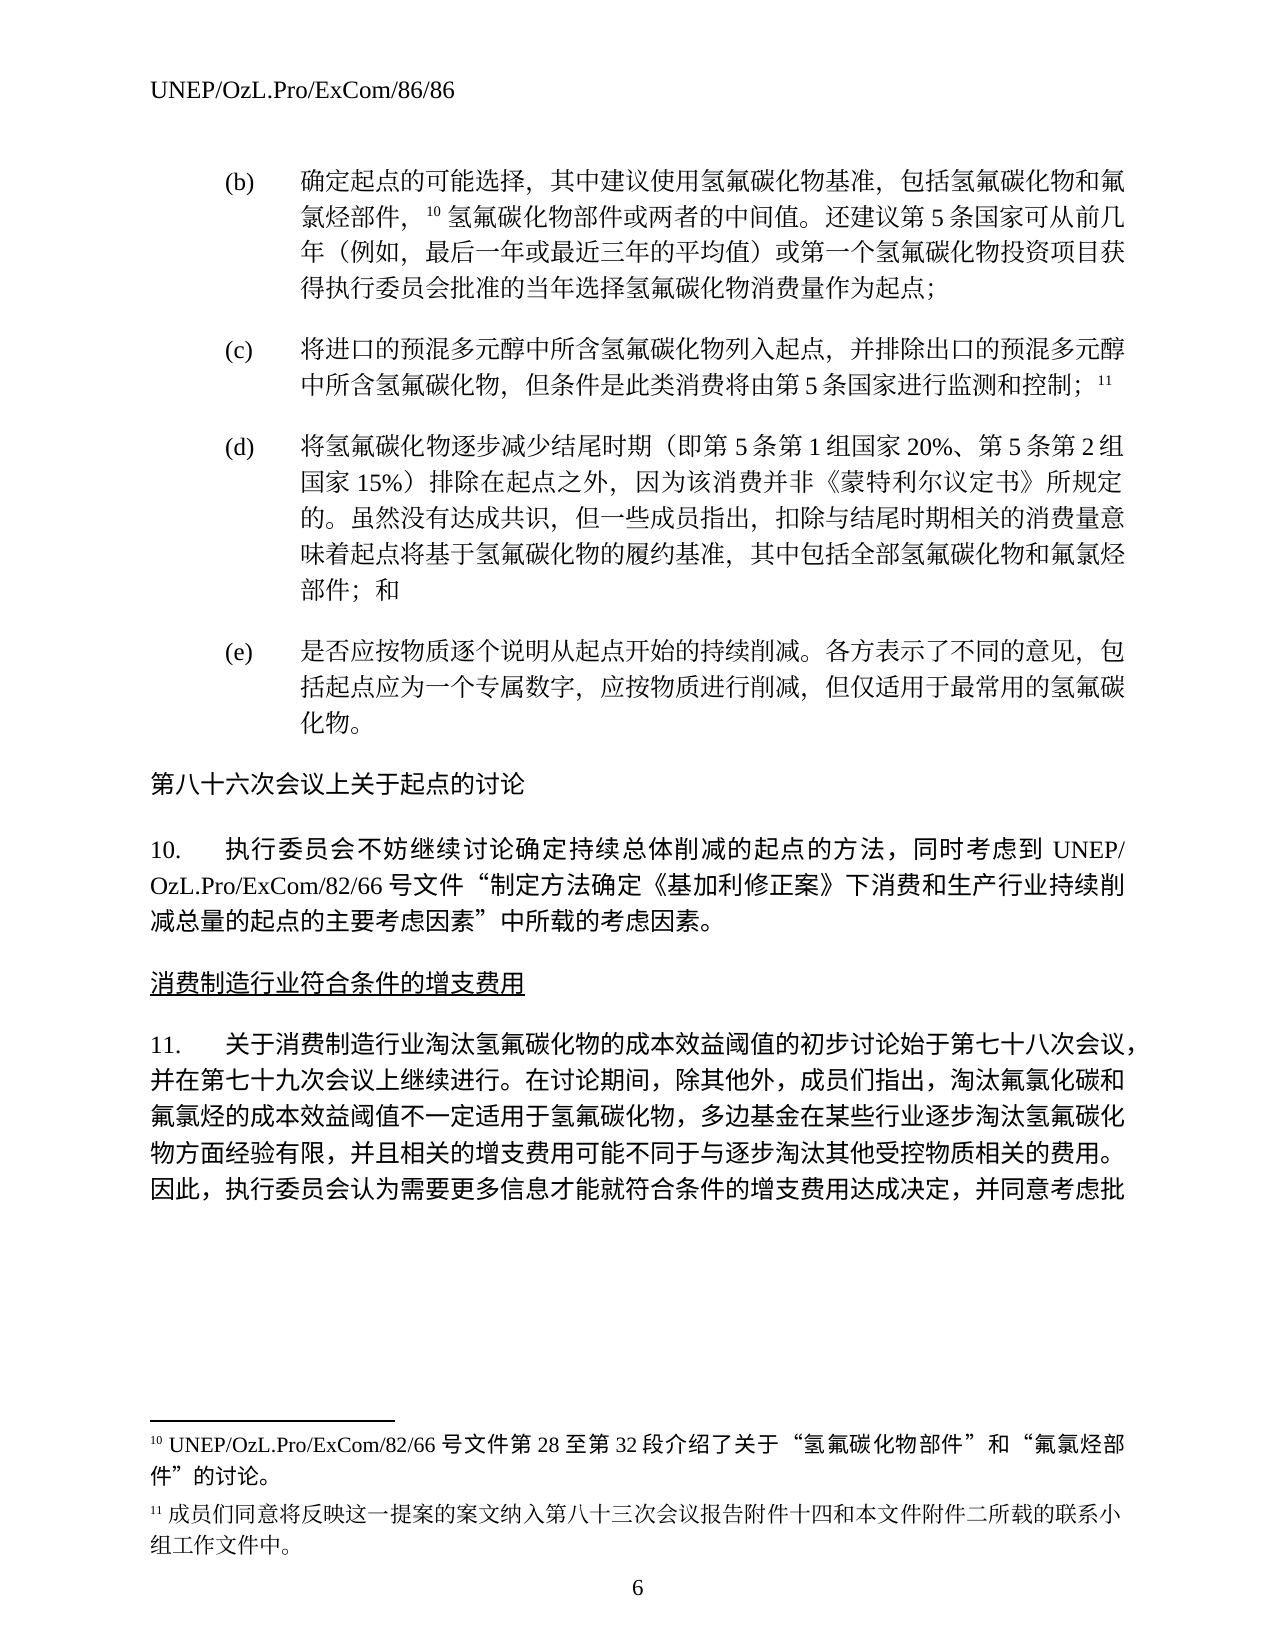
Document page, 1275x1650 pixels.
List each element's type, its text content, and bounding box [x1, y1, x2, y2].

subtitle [150, 1024, 1125, 1206]
text 消费制造行业符合条件的增支费用 [150, 963, 1125, 999]
list 将进口的预混多元醇中所含氢氟碳化物列入起点，并排除出口的预混多元醇中所含氢氟碳化物，但条件是此类消费将由第5条国家进行监测和控制； [225, 330, 1125, 402]
text 第八十六次会议上关于起点的讨论 [150, 764, 1125, 801]
list 确定起点的可能选择，其中建议使用氢氟碳化物基准，包括氢氟碳化物和氟氯烃部件， 氢氟碳化物部件或两者的中间值。还建议第5条国家可从前几年（例如，最后一年或最近三年的平均值）或第一个氢氟碳化物投资项目获得执行委员会批准的当年选择氢氟碳化物消费量作为起点； [225, 161, 1125, 305]
list 将氢氟碳化物逐步减少结尾时期（即第5条第1组国家20%、第5条第2组国家15%）排除在起点之外，因为该消费并非《蒙特利尔议定书》所规定的。虽然没有达成共识，但一些成员指出，扣除与结尾时期相关的消费量意味着起点将基于氢氟碳化物的履约基准，其中包括全部氢氟碳化物和氟氯烃部件；和 [225, 427, 1125, 607]
subtitle 是否应按物质逐个说明从起点开始的持续削减。各方表示了不同的意见，包括起点应为一个专属数字，应按物质进行削减，但仅适用于最常用的氢氟碳化物。 [225, 632, 1125, 739]
subtitle 执行委员会不妨继续讨论确定持续总体削减的起点的方法，同时考虑到UNEP/OzL.Pro/ExCom/82/66号文件“制定方法确定《基加利修正案》下消费和生产行业持续削减总量的起点的主要考虑因素”中所载的考虑因素。 [150, 829, 1125, 938]
